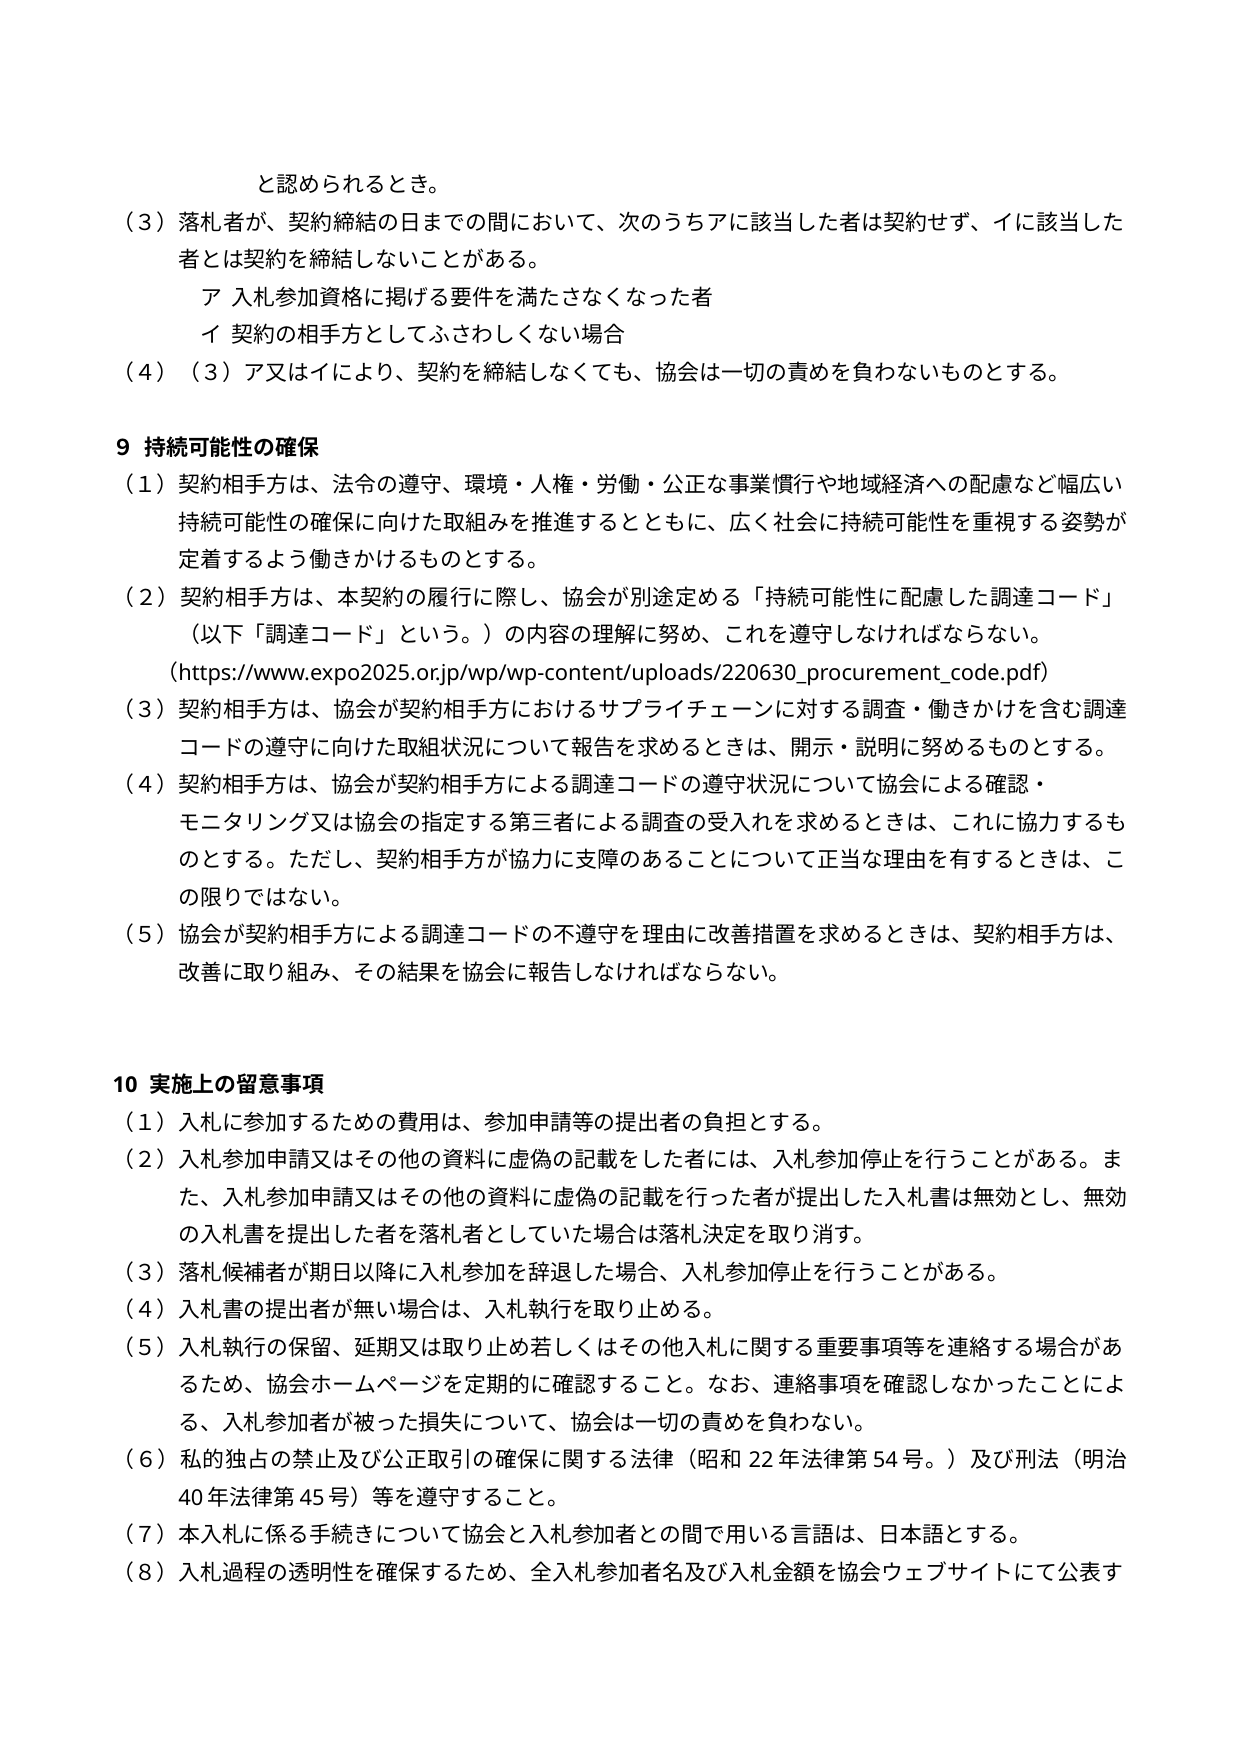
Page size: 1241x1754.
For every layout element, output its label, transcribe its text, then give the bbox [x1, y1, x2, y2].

text （１）入札に参加するための費用は、参加申請等の提出者の負担とする。 [112, 1102, 1128, 1139]
text イ 契約の相手方としてふさわしくない場合 [112, 314, 1128, 352]
text 10 実施上の留意事項 [112, 1064, 1128, 1102]
text （７）本入札に係る手続きについて協会と入札参加者との間で用いる言語は、日本語とする。 [112, 1514, 1128, 1552]
text （５）協会が契約相手方による調達コードの不遵守を理由に改善措置を求めるときは、契約相手方は、改善に取り組み、その結果を協会に報告しなければならない。 [112, 914, 1128, 989]
text （https://www.expo2025.or.jp/wp/wp-content/uploads/220630_procurement_code.pdf） [112, 652, 1128, 689]
text （３）契約相手方は、協会が契約相手方におけるサプライチェーンに対する調査・働きかけを含む調達コードの遵守に向けた取組状況について報告を求めるときは、開示・説明に努めるものとする。 [112, 689, 1128, 764]
text ９ 持続可能性の確保 [112, 427, 1128, 464]
text （１）契約相手方は、法令の遵守、環境・人権・労働・公正な事業慣行や地域経済への配慮など幅広い持続可能性の確保に向けた取組みを推進するとともに、広く社会に持続可能性を重視する姿勢が定着するよう働きかけるものとする。 [112, 464, 1128, 577]
text （６）私的独占の禁止及び公正取引の確保に関する法律（昭和22年法律第54号。）及び刑法（明治40年法律第45号）等を遵守すること。 [112, 1439, 1128, 1514]
text モニタリング又は協会の指定する第三者による調査の受入れを求めるときは、これに協力するものとする。ただし、契約相手方が協力に支障のあることについて正当な理由を有するときは、この限りではない。 [178, 802, 1128, 914]
text （３）落札候補者が期日以降に入札参加を辞退した場合、入札参加停止を行うことがある。 [112, 1252, 1128, 1289]
text ア 入札参加資格に掲げる要件を満たさなくなった者 [112, 277, 1128, 314]
text （３）落札者が、契約締結の日までの間において、次のうちアに該当した者は契約せず、イに該当した者とは契約を締結しないことがある。 [112, 202, 1128, 277]
text と認められるとき。 [222, 164, 1128, 202]
text （４）入札書の提出者が無い場合は、入札執行を取り止める。 [112, 1289, 1128, 1327]
text （４）（３）ア又はイにより、契約を締結しなくても、協会は一切の責めを負わないものとする。 [112, 352, 1128, 389]
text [112, 1552, 1128, 1589]
text （４）契約相手方は、協会が契約相手方による調達コードの遵守状況について協会による確認・ [112, 764, 1128, 802]
text （２）入札参加申請又はその他の資料に虚偽の記載をした者には、入札参加停止を行うことがある。また、入札参加申請又はその他の資料に虚偽の記載を行った者が提出した入札書は無効とし、無効の入札書を提出した者を落札者としていた場合は落札決定を取り消す。 [112, 1139, 1128, 1252]
text （５）入札執行の保留、延期又は取り止め若しくはその他入札に関する重要事項等を連絡する場合があるため、協会ホームページを定期的に確認すること。なお、連絡事項を確認しなかったことによる、入札参加者が被った損失について、協会は一切の責めを負わない。 [112, 1327, 1128, 1439]
text （２）契約相手方は、本契約の履行に際し、協会が別途定める「持続可能性に配慮した調達コード」（以下「調達コード」という。）の内容の理解に努め、これを遵守しなければならない。 [112, 577, 1128, 652]
